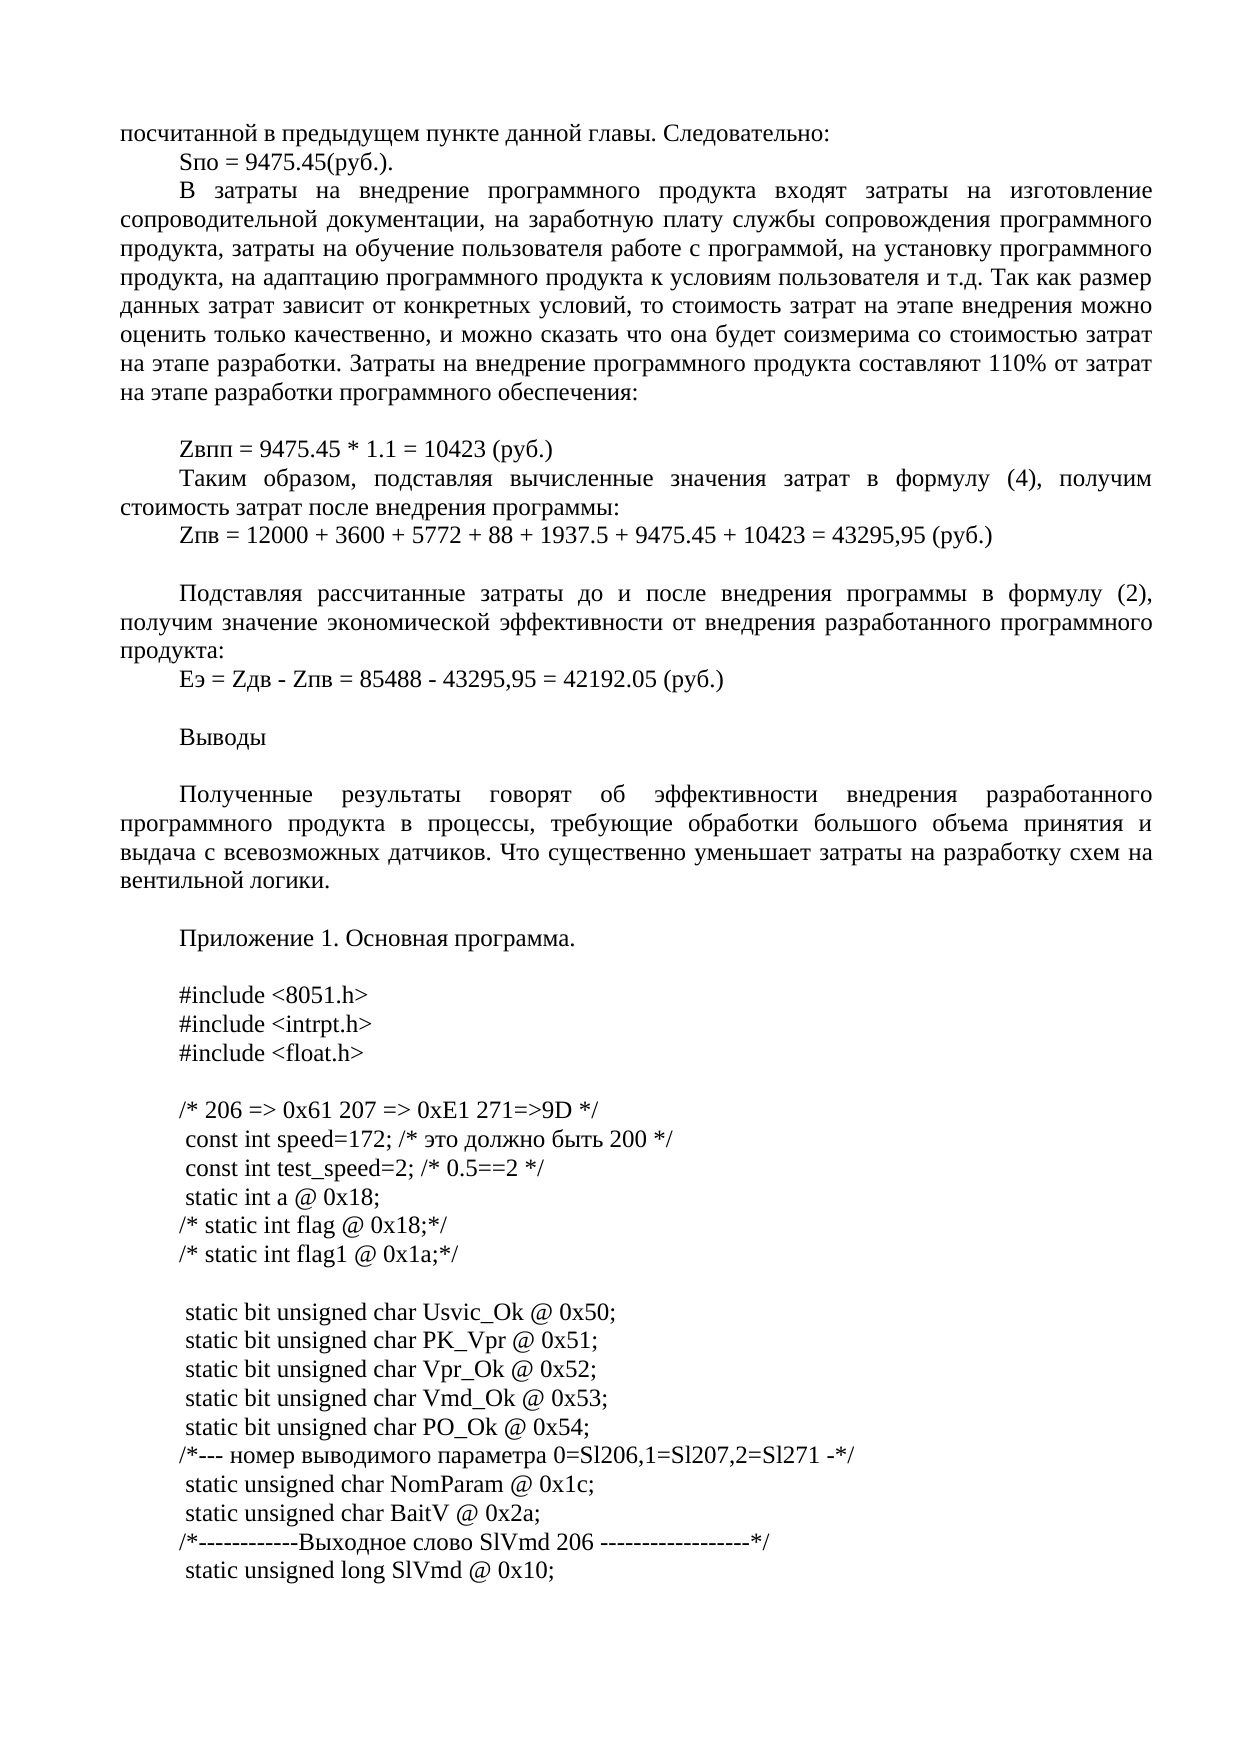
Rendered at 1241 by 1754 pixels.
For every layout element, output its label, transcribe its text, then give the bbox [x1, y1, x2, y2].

text static bit unsigned char Usvic_Ok @ 0x50; [120, 1297, 1153, 1326]
text Полученные результаты говорят об эффективности внедрения разработанного программного продукта в процессы, требующие обработки большого объема принятия и выдача с всевозможных датчиков. Что существенно уменьшает затраты на разработку схем на вентильной логики. [120, 779, 1153, 894]
text static bit unsigned char Vmd_Ok @ 0x53; [120, 1383, 1153, 1412]
text #include <intrpt.h> [120, 1009, 1153, 1038]
text Zвпп = 9475.45 * 1.1 = 10423 (руб.) [120, 434, 1153, 463]
text /*------------Выходное слово SlVmd 206 ------------------*/ [120, 1527, 1153, 1556]
text /* 206 => 0x61 207 => 0xE1 271=>9D */ [120, 1096, 1153, 1124]
text /*--- номер выводимого параметра 0=Sl206,1=Sl207,2=Sl271 -*/ [120, 1441, 1153, 1469]
text static unsigned long SlVmd @ 0x10; [120, 1556, 1153, 1584]
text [120, 118, 1153, 147]
text #include <float.h> [120, 1038, 1153, 1067]
text /* static int flag1 @ 0x1a;*/ [120, 1239, 1153, 1268]
text static bit unsigned char Vpr_Ok @ 0x52; [120, 1354, 1153, 1383]
text const int speed=172; /* это должно быть 200 */ [120, 1124, 1153, 1153]
text Приложение 1. Основная программа. [120, 923, 1153, 952]
text static unsigned char BaitV @ 0x2a; [120, 1498, 1153, 1527]
text const int test_speed=2; /* 0.5==2 */ [120, 1153, 1153, 1182]
text Sпо = 9475.45(руб.). [120, 147, 1153, 176]
text В затраты на внедрение программного продукта входят затраты на изготовление сопроводительной документации, на заработную плату службы сопровождения программного продукта, затраты на обучение пользователя работе с программой, на установку программного продукта, на адаптацию программного продукта к условиям пользователя и т.д. Так как размер данных затрат зависит от конкретных условий, то стоимость затрат на этапе внедрения можно оценить только качественно, и можно сказать что она будет соизмерима со стоимостью затрат на этапе разработки. Затраты на внедрение программного продукта составляют 110% от затрат на этапе разработки программного обеспечения: [120, 176, 1153, 406]
text static bit unsigned char PO_Ok @ 0x54; [120, 1412, 1153, 1441]
text Таким образом, подставляя вычисленные значения затрат в формулу (4), получим стоимость затрат после внедрения программы: [120, 463, 1153, 521]
text static int a @ 0x18; [120, 1182, 1153, 1211]
text static unsigned char NomParam @ 0x1c; [120, 1469, 1153, 1498]
text Подставляя рассчитанные затраты до и после внедрения программы в формулу (2), получим значение экономической эффективности от внедрения разработанного программного продукта: [120, 578, 1153, 664]
text static bit unsigned char PK_Vpr @ 0x51; [120, 1326, 1153, 1354]
text Zпв = 12000 + 3600 + 5772 + 88 + 1937.5 + 9475.45 + 10423 = 43295,95 (руб.) [120, 521, 1153, 549]
text Выводы [120, 722, 1153, 751]
text #include <8051.h> [120, 981, 1153, 1009]
text /* static int flag @ 0x18;*/ [120, 1211, 1153, 1239]
text Eэ = Zдв - Zпв = 85488 - 43295,95 = 42192.05 (руб.) [120, 664, 1153, 693]
